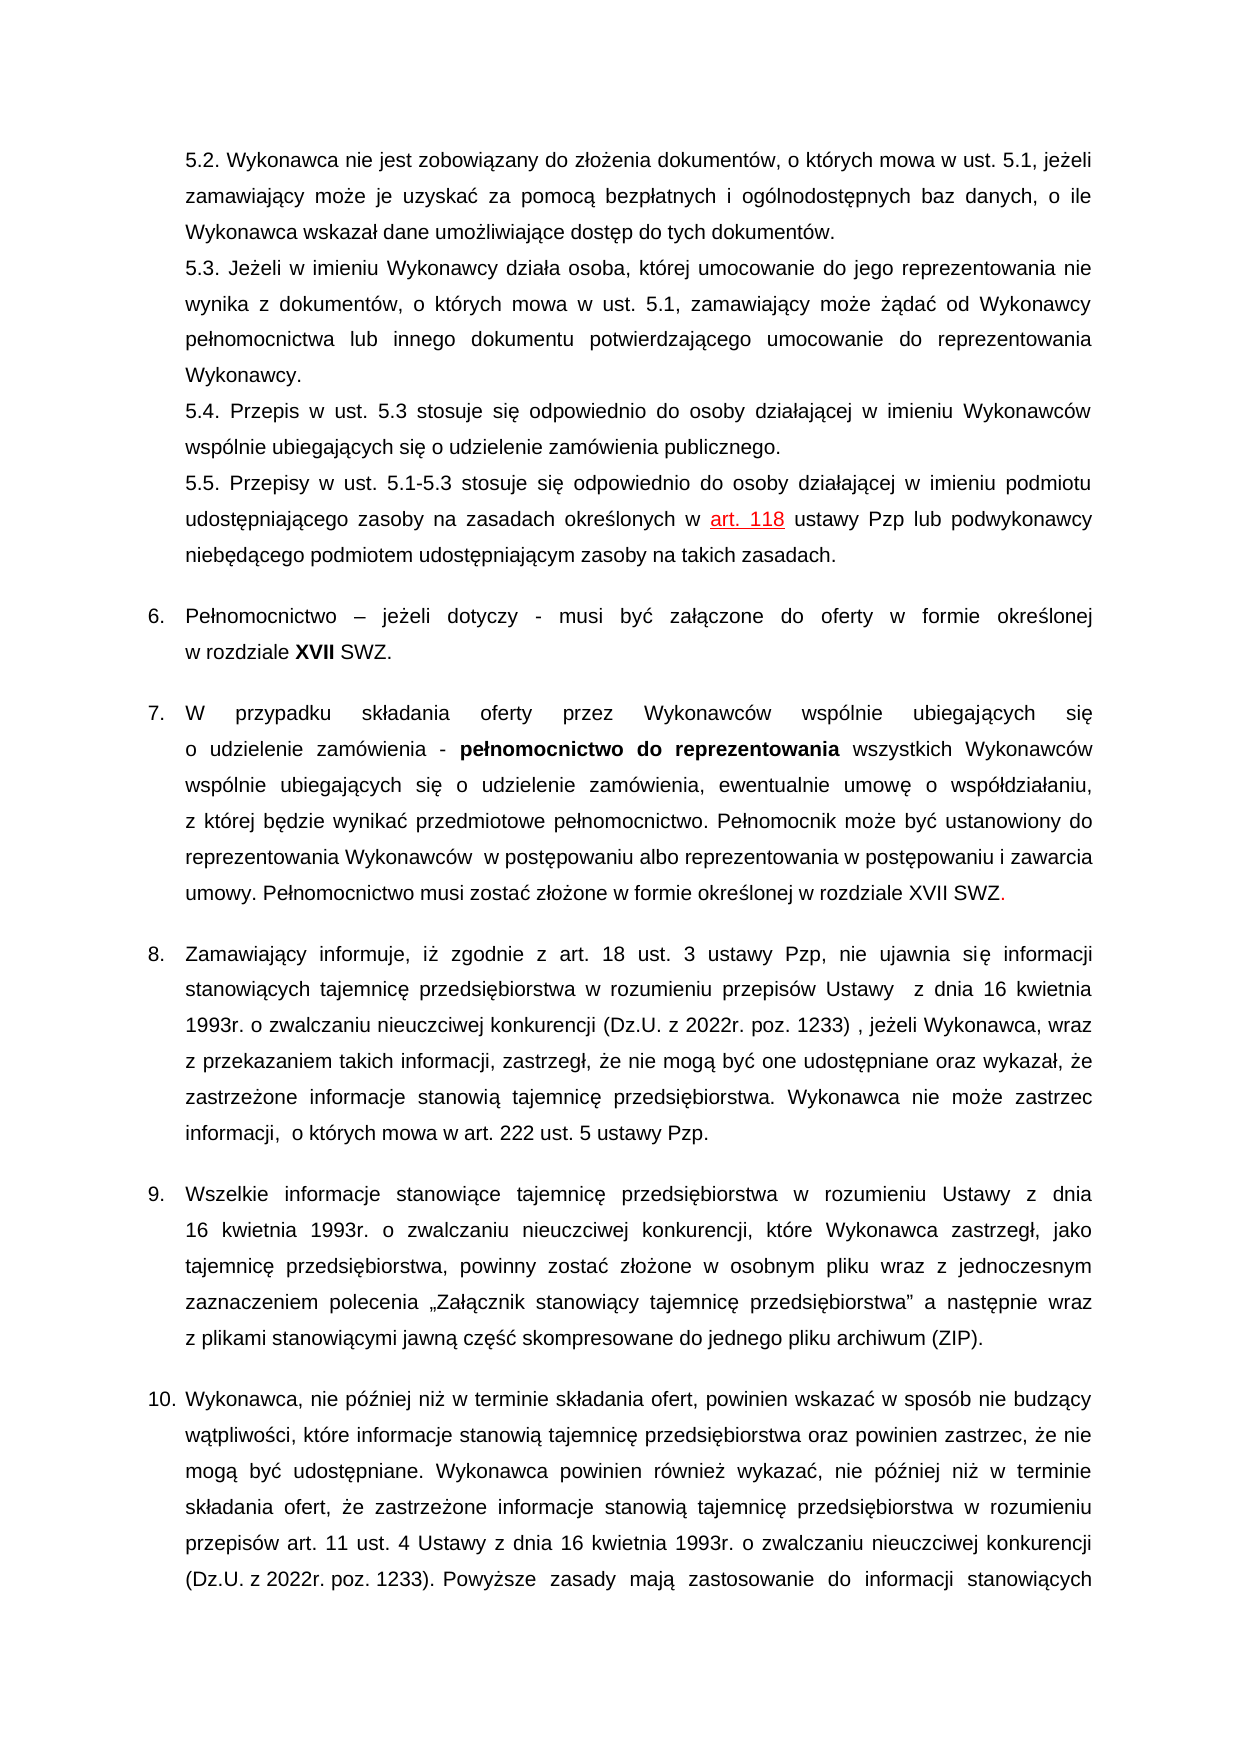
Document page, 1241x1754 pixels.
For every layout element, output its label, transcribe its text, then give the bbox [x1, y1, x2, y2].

text 5.3. Jeżeli w imieniu Wykonawcy działa osoba, której umocowanie do jego reprezentowania nie wynika z dokumentów, o których mowa w ust. 5.1, zamawiający może żądać od Wykonawcy pełnomocnictwa lub innego dokumentu potwierdzającego umocowanie do reprezentowania Wykonawcy. [185, 255, 1093, 387]
list W przypadku składania oferty przez Wykonawców wspólnie ubiegających się o udzielenie zamówienia - pełnomocnictwo do reprezentowania wszystkich Wykonawców wspólnie ubiegających się o udzielenie zamówienia, ewentualnie umowę o współdziałaniu, z której będzie wynikać przedmiotowe pełnomocnictwo. Pełnomocnik może być ustanowiony do reprezentowania Wykonawców w postępowaniu albo reprezentowania w postępowaniu i zawarcia umowy. Pełnomocnictwo musi zostać złożone w formie określonej w rozdziale XVII SWZ. [148, 701, 1093, 904]
list Pełnomocnictwo – jeżeli dotyczy - musi być załączone do oferty w formie określonej w rozdziale XVII SWZ. [148, 604, 1093, 664]
text 5.5. Przepisy w ust. 5.1-5.3 stosuje się odpowiednio do osoby działającej w imieniu podmiotu udostępniającego zasoby na zasadach określonych w art. 118 ustawy Pzp lub podwykonawcy niebędącego podmiotem udostępniającym zasoby na takich zasadach. [185, 471, 1093, 567]
list Wszelkie informacje stanowiące tajemnicę przedsiębiorstwa w rozumieniu Ustawy z dnia 16 kwietnia 1993r. o zwalczaniu nieuczciwej konkurencji, które Wykonawca zastrzegł, jako tajemnicę przedsiębiorstwa, powinny zostać złożone w osobnym pliku wraz z jednoczesnym zaznaczeniem polecenia „Załącznik stanowiący tajemnicę przedsiębiorstwa” a następnie wraz z plikami stanowiącymi jawną część skompresowane do jednego pliku archiwum (ZIP). [148, 1182, 1093, 1350]
text 5.4. Przepis w ust. 5.3 stosuje się odpowiednio do osoby działającej w imieniu Wykonawców wspólnie ubiegających się o udzielenie zamówienia publicznego. [185, 399, 1093, 459]
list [148, 1387, 1093, 1590]
text 5.2. Wykonawca nie jest zobowiązany do złożenia dokumentów, o których mowa w ust. 5.1, jeżeli zamawiający może je uzyskać za pomocą bezpłatnych i ogólnodostępnych baz danych, o ile Wykonawca wskazał dane umożliwiające dostęp do tych dokumentów. [185, 148, 1093, 243]
list Zamawiający informuje, iż zgodnie z art. 18 ust. 3 ustawy Pzp, nie ujawnia się informacji stanowiących tajemnicę przedsiębiorstwa w rozumieniu przepisów Ustawy z dnia 16 kwietnia 1993r. o zwalczaniu nieuczciwej konkurencji (Dz.U. z 2022r. poz. 1233) , jeżeli Wykonawca, wraz z przekazaniem takich informacji, zastrzegł, że nie mogą być one udostępniane oraz wykazał, że zastrzeżone informacje stanowią tajemnicę przedsiębiorstwa. Wykonawca nie może zastrzec informacji, o których mowa w art. 222 ust. 5 ustawy Pzp. [148, 941, 1093, 1145]
